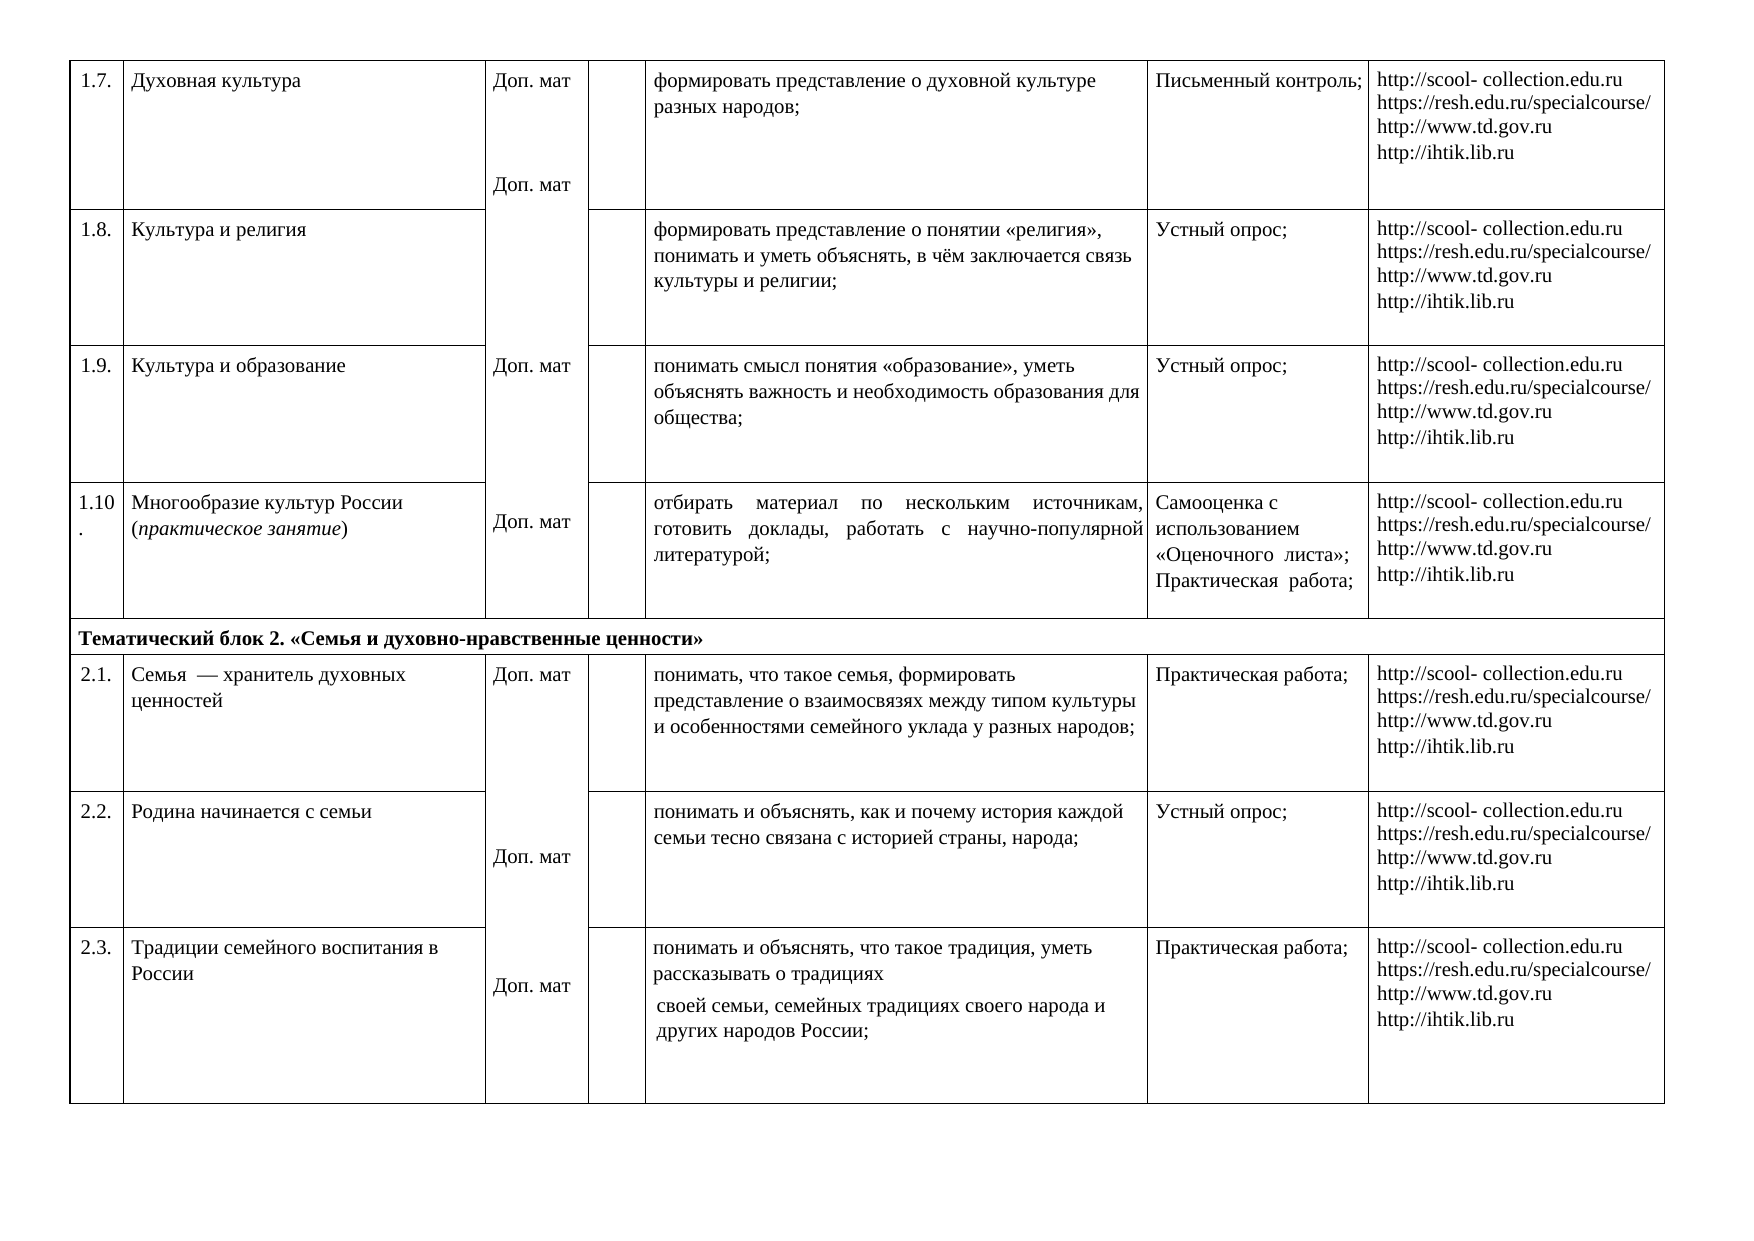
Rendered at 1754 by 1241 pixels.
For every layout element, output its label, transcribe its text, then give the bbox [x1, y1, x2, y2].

table_cell Практическая работа; [1148, 655, 1368, 791]
table_header 1.7. [71, 61, 123, 208]
table_cell Семья — хранитель духовных ценностей [124, 655, 485, 791]
table_header Доп. мат Доп. мат Доп. мат Доп. мат [486, 61, 588, 618]
table_header формировать представление о духовной культуре разных народов; [646, 61, 1147, 208]
table_cell http://scool- collection.edu.ru https://resh.edu.ru/specialcourse/ http://www.td.gov.ru http://ihtik.lib.ru [1369, 346, 1664, 482]
table_cell Культура и образование [124, 346, 485, 482]
table_cell 1.10. [71, 483, 123, 618]
table_cell понимать и объяснять, как и почему история каждой семьи тесно связана с историей страны, народа; [646, 792, 1147, 927]
table_cell 2.2. [71, 792, 123, 927]
table_cell [589, 928, 645, 1103]
table_cell Многообразие культур России (практическое занятие) [124, 483, 485, 618]
table_header Письменный контроль; [1148, 61, 1368, 208]
table_cell Устный опрос; [1148, 792, 1368, 927]
table_cell [589, 210, 645, 345]
table_cell понимать, что такое семья, формировать представление о взаимосвязях между типом культуры и особенностями семейного уклада у разных народов; [646, 655, 1147, 791]
table_cell понимать и объяснять, что такое традиция, уметь рассказывать о традициях своей семьи, семейных традициях своего народа и других народов России; [646, 928, 1147, 1103]
table_cell http://scool- collection.edu.ru https://resh.edu.ru/specialcourse/ http://www.td.gov.ru http://ihtik.lib.ru [1369, 792, 1664, 927]
table_cell Доп. мат Доп. мат Доп. мат [486, 655, 588, 1103]
table_cell 2.3. [71, 928, 123, 1103]
table_cell Самооценка с использованием «Оценочного листа»; Практическая работа; [1148, 483, 1368, 618]
table_cell Устный опрос; [1148, 346, 1368, 482]
table_cell [589, 655, 645, 791]
table_cell Устный опрос; [1148, 210, 1368, 345]
table_cell http://scool- collection.edu.ru https://resh.edu.ru/specialcourse/ http://www.td.gov.ru http://ihtik.lib.ru [1369, 210, 1664, 345]
table_cell http://scool- collection.edu.ru https://resh.edu.ru/specialcourse/ http://www.td.gov.ru http://ihtik.lib.ru [1369, 483, 1664, 618]
table_cell формировать представление о понятии «религия», понимать и уметь объяснять, в чём заключается связь культуры и религии; [646, 210, 1147, 345]
table_cell [589, 483, 645, 618]
table_cell [589, 346, 645, 482]
table_cell Тематический блок 2. «Семья и духовно-нравственные ценности» [71, 619, 1664, 654]
table_cell http://scool- collection.edu.ru https://resh.edu.ru/specialcourse/ http://www.td.gov.ru http://ihtik.lib.ru [1369, 655, 1664, 791]
table_cell отбирать материал по нескольким источникам, готовить доклады, работать с научно-популярной литературой; [646, 483, 1147, 618]
table_cell Практическая работа; [1148, 928, 1368, 1103]
table_cell 1.8. [71, 210, 123, 345]
table_cell http://scool- collection.edu.ru https://resh.edu.ru/specialcourse/ http://www.td.gov.ru http://ihtik.lib.ru [1369, 928, 1664, 1103]
table_cell Культура и религия [124, 210, 485, 345]
table_cell 2.1. [71, 655, 123, 791]
table_cell 1.9. [71, 346, 123, 482]
table_header Духовная культура [124, 61, 485, 208]
table_cell [589, 792, 645, 927]
table_header [589, 61, 645, 208]
table_header http://scool- collection.edu.ru https://resh.edu.ru/specialcourse/ http://www.td.gov.ru http://ihtik.lib.ru [1369, 61, 1664, 208]
table_cell Традиции семейного воспитания в России [124, 928, 485, 1103]
table_cell понимать смысл понятия «образование», уметь объяснять важность и необходимость образования для общества; [646, 346, 1147, 482]
table_cell Родина начинается с семьи [124, 792, 485, 927]
